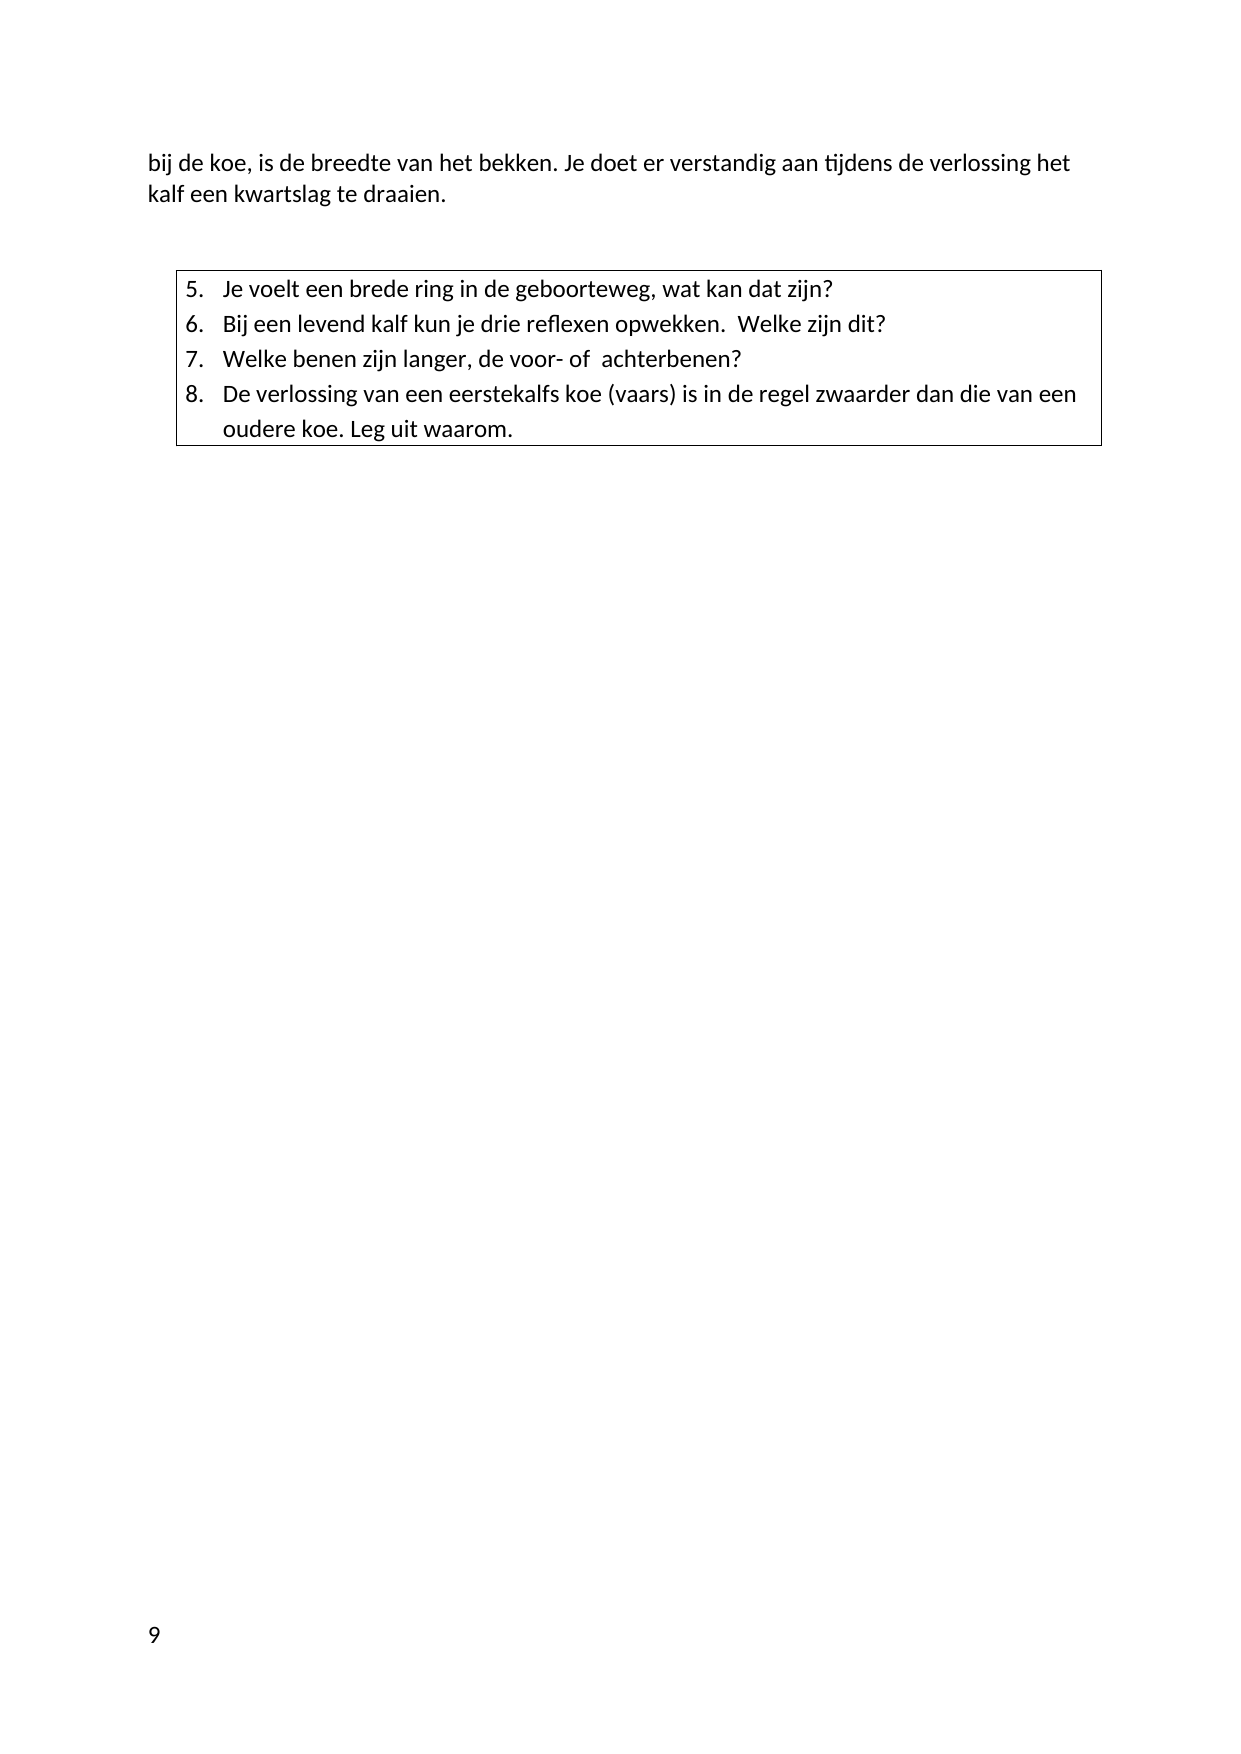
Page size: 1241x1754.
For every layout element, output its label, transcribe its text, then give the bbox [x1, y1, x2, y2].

list Je voelt een brede ring in de geboorteweg, wat kan dat zijn? [177, 271, 1101, 303]
list Welke benen zijn langer, de voor- of achterbenen? [177, 340, 1101, 373]
list Bij een levend kalf kun je drie reflexen opwekken. Welke zijn dit? [177, 305, 1101, 338]
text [148, 148, 1093, 209]
list De verlossing van een eerstekalfs koe (vaars) is in de regel zwaarder dan die van een oudere koe. Leg uit waarom. [177, 375, 1101, 445]
